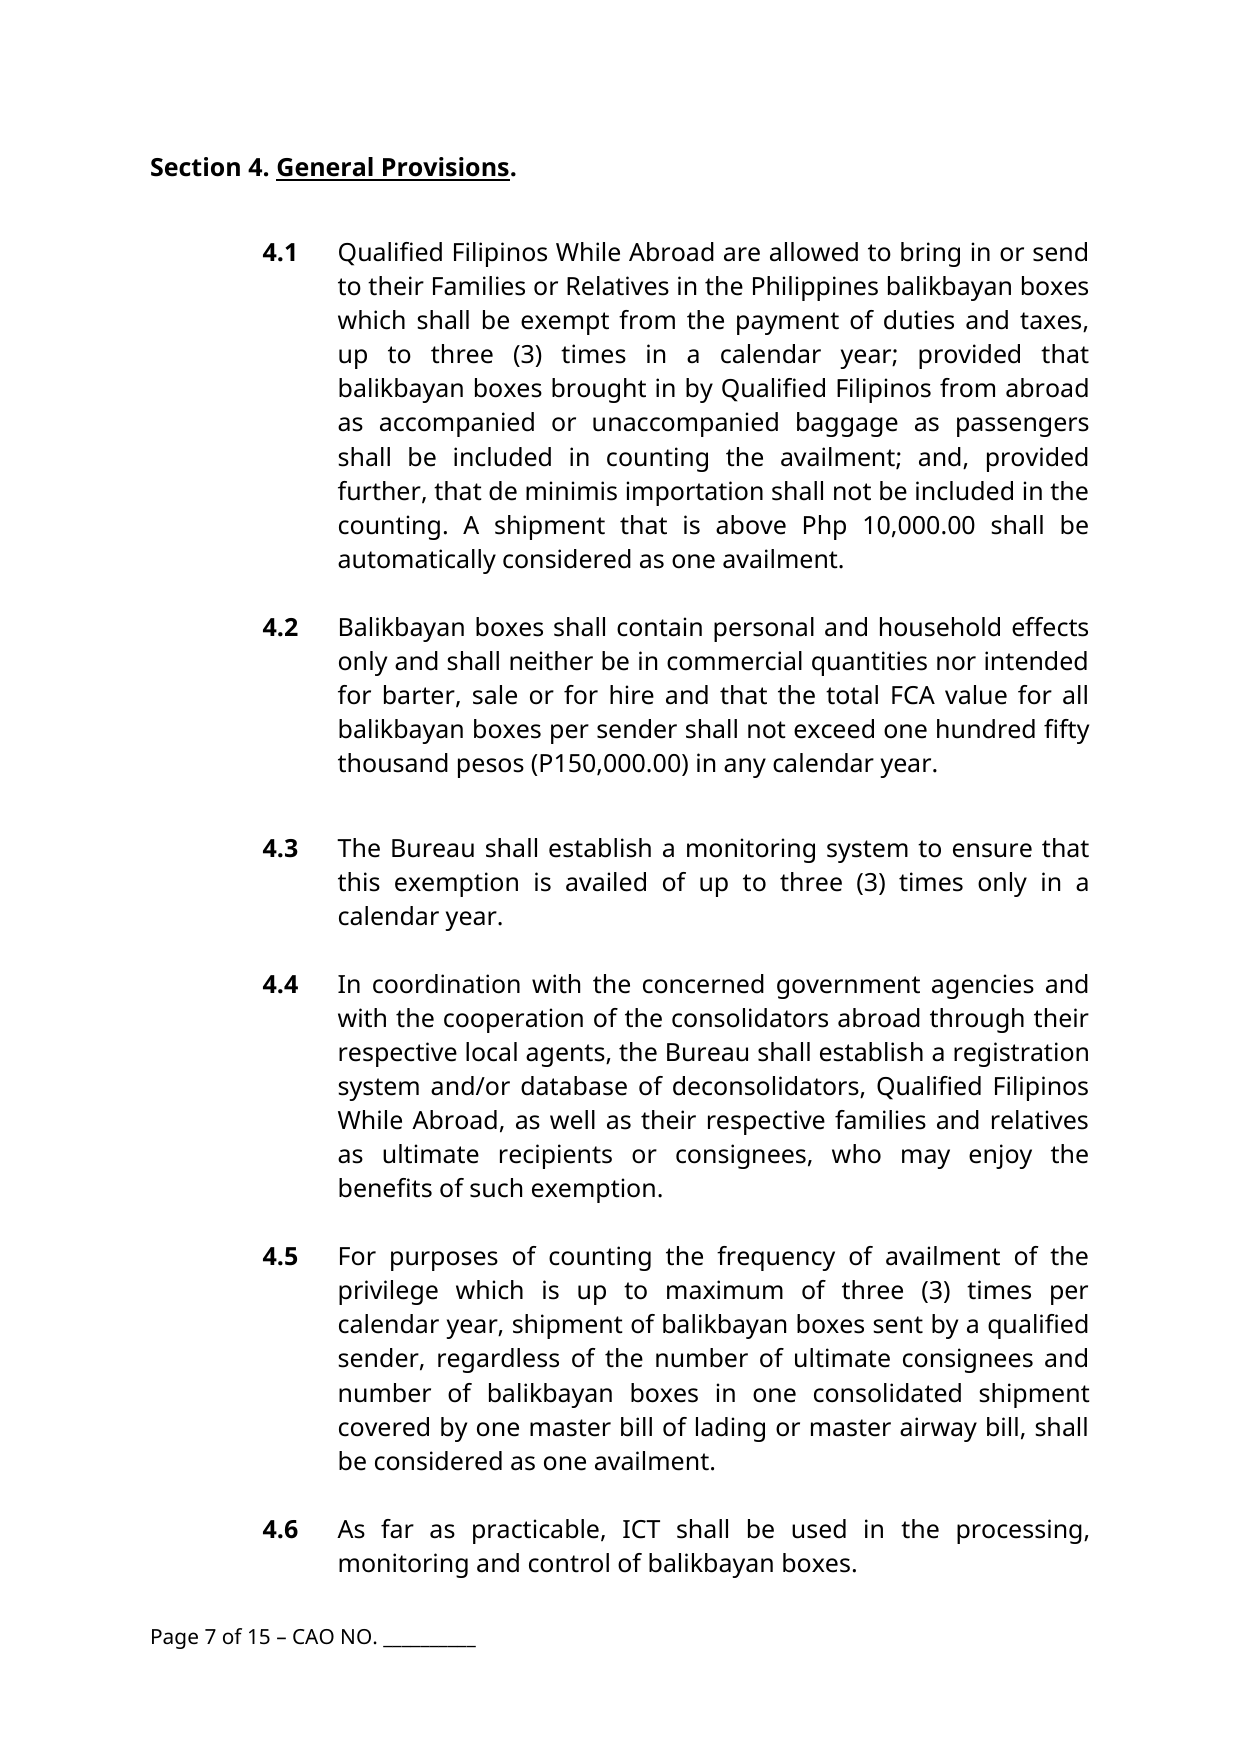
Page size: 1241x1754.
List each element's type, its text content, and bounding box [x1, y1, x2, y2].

list Qualified Filipinos While Abroad are allowed to bring in or send to their Families or Relatives in the Philippines balikbayan boxes which shall be exempt from the payment of duties and taxes, up to three (3) times in a calendar year; provided that balikbayan boxes brought in by Qualified Filipinos from abroad as accompanied or unaccompanied baggage as passengers shall be included in counting the availment; and, provided further, that de minimis importation shall not be included in the counting. A shipment that is above Php 10,000.00 shall be automatically considered as one availment. [262, 235, 1090, 575]
text Section 4. General Provisions. [150, 150, 1090, 184]
list Balikbayan boxes shall contain personal and household effects only and shall neither be in commercial quantities nor intended for barter, sale or for hire and that the total FCA value for all balikbayan boxes per sender shall not exceed one hundred fifty thousand pesos (P150,000.00) in any calendar year. [262, 609, 1090, 780]
list The Bureau shall establish a monitoring system to ensure that this exemption is availed of up to three (3) times only in a calendar year. [262, 830, 1090, 932]
list In coordination with the concerned government agencies and with the cooperation of the consolidators abroad through their respective local agents, the Bureau shall establish a registration system and/or database of deconsolidators, Qualified Filipinos While Abroad, as well as their respective families and relatives as ultimate recipients or consignees, who may enjoy the benefits of such exemption. [262, 966, 1090, 1205]
list As far as practicable, ICT shall be used in the processing, monitoring and control of balikbayan boxes. [262, 1511, 1090, 1579]
list For purposes of counting the frequency of availment of the privilege which is up to maximum of three (3) times per calendar year, shipment of balikbayan boxes sent by a qualified sender, regardless of the number of ultimate consignees and number of balikbayan boxes in one consolidated shipment covered by one master bill of lading or master airway bill, shall be considered as one availment. [262, 1239, 1090, 1477]
